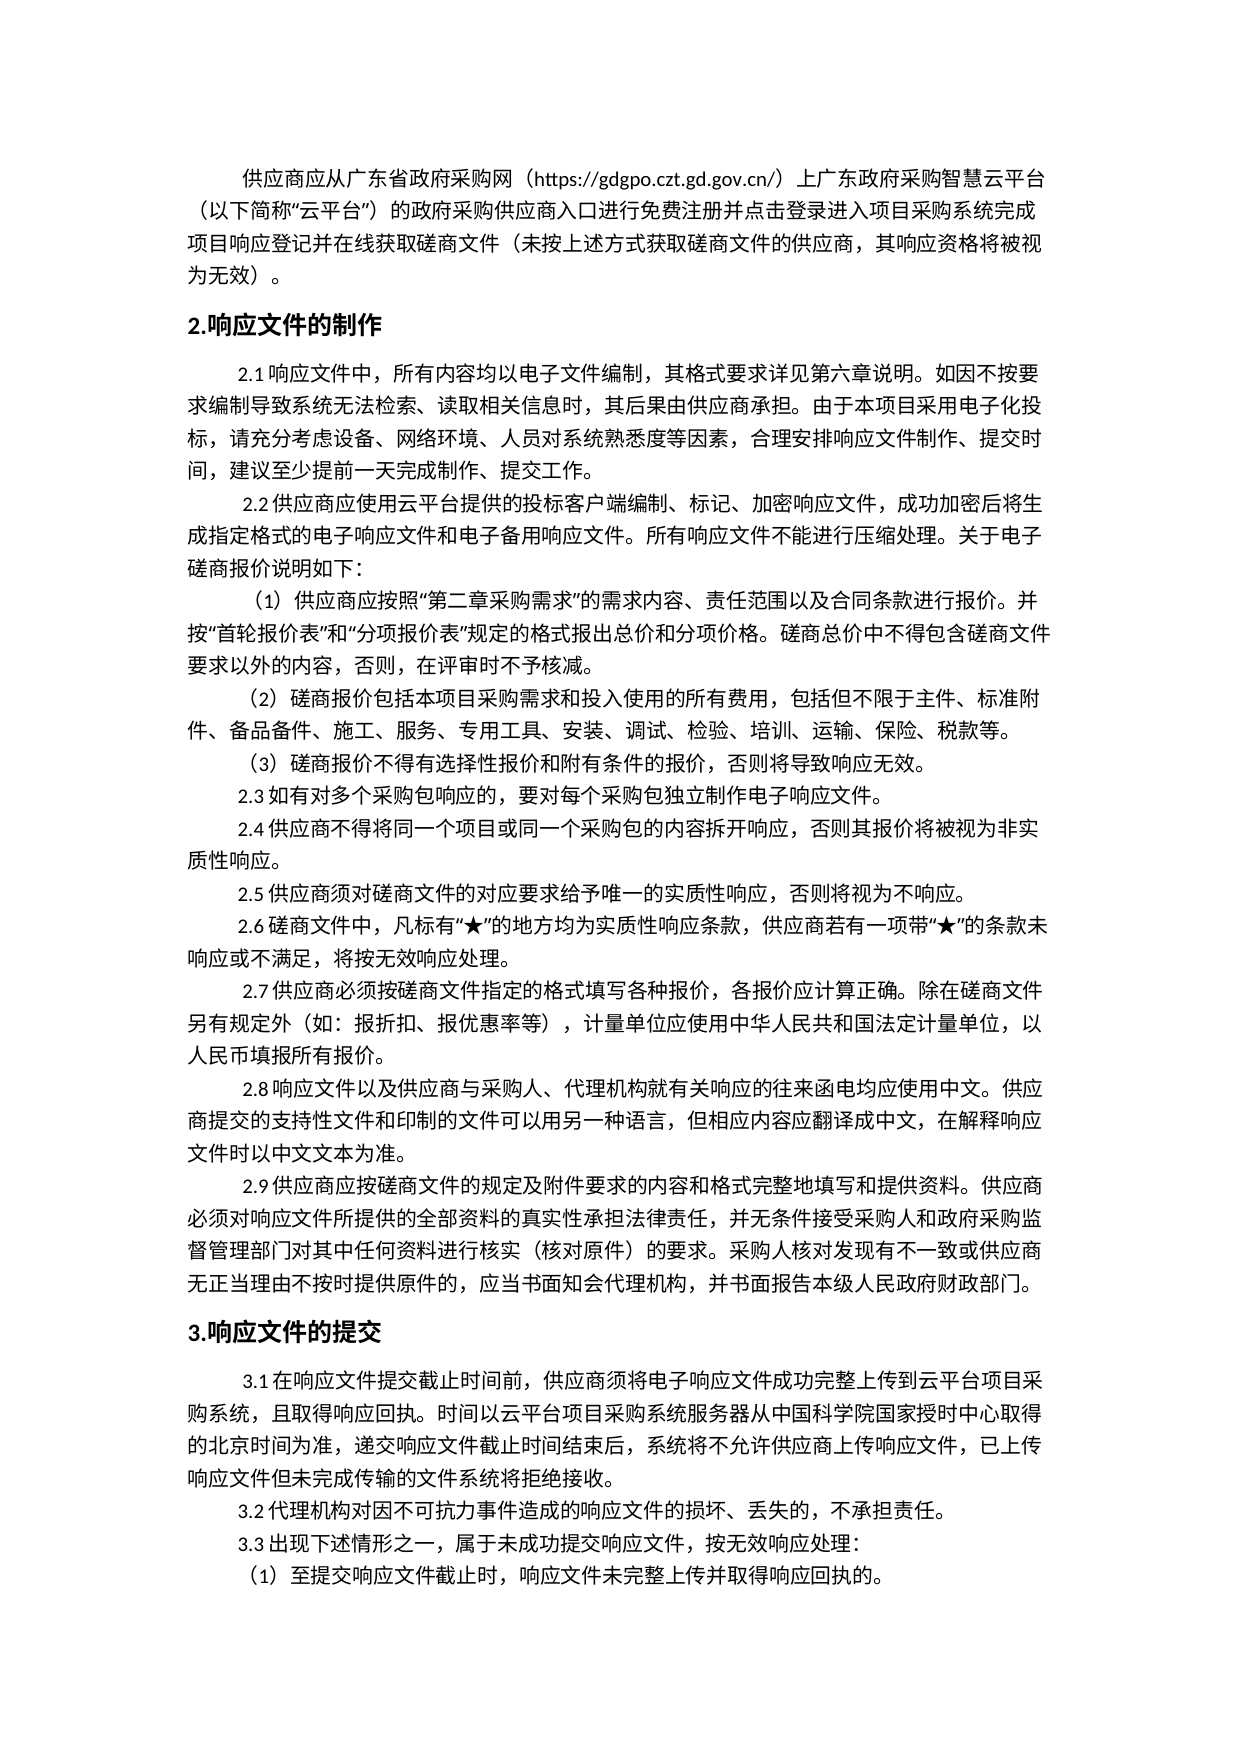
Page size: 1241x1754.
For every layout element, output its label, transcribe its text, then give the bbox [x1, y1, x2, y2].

text 2.5供应商须对磋商文件的对应要求给予唯一的实质性响应，否则将视为不响应。 [187, 877, 1053, 909]
text （3）磋商报价不得有选择性报价和附有条件的报价，否则将导致响应无效。 [187, 747, 1053, 779]
text 2.2供应商应使用云平台提供的投标客户端编制、标记、加密响应文件，成功加密后将生成指定格式的电子响应文件和电子备用响应文件。所有响应文件不能进行压缩处理。关于电子磋商报价说明如下： [187, 487, 1053, 584]
text 3.2代理机构对因不可抗力事件造成的响应文件的损坏、丢失的，不承担责任。 [187, 1494, 1053, 1527]
text 3.响应文件的提交 [187, 1299, 1053, 1364]
text 3.1在响应文件提交截止时间前，供应商须将电子响应文件成功完整上传到云平台项目采购系统，且取得响应回执。时间以云平台项目采购系统服务器从中国科学院国家授时中心取得的北京时间为准，递交响应文件截止时间结束后，系统将不允许供应商上传响应文件，已上传响应文件但未完成传输的文件系统将拒绝接收。 [187, 1364, 1053, 1494]
text （1）供应商应按照“第二章采购需求”的需求内容、责任范围以及合同条款进行报价。并按“首轮报价表”和“分项报价表”规定的格式报出总价和分项价格。磋商总价中不得包含磋商文件要求以外的内容，否则，在评审时不予核减。 [187, 584, 1053, 682]
text 2.7供应商必须按磋商文件指定的格式填写各种报价，各报价应计算正确。除在磋商文件另有规定外（如：报折扣、报优惠率等），计量单位应使用中华人民共和国法定计量单位，以人民币填报所有报价。 [187, 974, 1053, 1072]
text 2.3如有对多个采购包响应的，要对每个采购包独立制作电子响应文件。 [187, 779, 1053, 812]
text 2.1响应文件中，所有内容均以电子文件编制，其格式要求详见第六章说明。如因不按要求编制导致系统无法检索、读取相关信息时，其后果由供应商承担。由于本项目采用电子化投标，请充分考虑设备、网络环境、人员对系统熟悉度等因素，合理安排响应文件制作、提交时间，建议至少提前一天完成制作、提交工作。 [187, 357, 1053, 487]
text 2.4供应商不得将同一个项目或同一个采购包的内容拆开响应，否则其报价将被视为非实质性响应。 [187, 812, 1053, 877]
text 2.响应文件的制作 [187, 292, 1053, 357]
text 3.3出现下述情形之一，属于未成功提交响应文件，按无效响应处理： [187, 1527, 1053, 1559]
text 供应商应从广东省政府采购网（https://gdgpo.czt.gd.gov.cn/）上广东政府采购智慧云平台（以下简称“云平台”）的政府采购供应商入口进行免费注册并点击登录进入项目采购系统完成项目响应登记并在线获取磋商文件（未按上述方式获取磋商文件的供应商，其响应资格将被视为无效）。 [187, 162, 1053, 292]
text （1）至提交响应文件截止时，响应文件未完整上传并取得响应回执的。 [187, 1559, 1053, 1592]
text 2.6磋商文件中，凡标有“★”的地方均为实质性响应条款，供应商若有一项带“★”的条款未响应或不满足，将按无效响应处理。 [187, 909, 1053, 974]
text （2）磋商报价包括本项目采购需求和投入使用的所有费用，包括但不限于主件、标准附件、备品备件、施工、服务、专用工具、安装、调试、检验、培训、运输、保险、税款等。 [187, 682, 1053, 747]
text 2.8响应文件以及供应商与采购人、代理机构就有关响应的往来函电均应使用中文。供应商提交的支持性文件和印制的文件可以用另一种语言，但相应内容应翻译成中文，在解释响应文件时以中文文本为准。 [187, 1072, 1053, 1169]
text 2.9供应商应按磋商文件的规定及附件要求的内容和格式完整地填写和提供资料。供应商必须对响应文件所提供的全部资料的真实性承担法律责任，并无条件接受采购人和政府采购监督管理部门对其中任何资料进行核实（核对原件）的要求。采购人核对发现有不一致或供应商无正当理由不按时提供原件的，应当书面知会代理机构，并书面报告本级人民政府财政部门。 [187, 1169, 1053, 1299]
